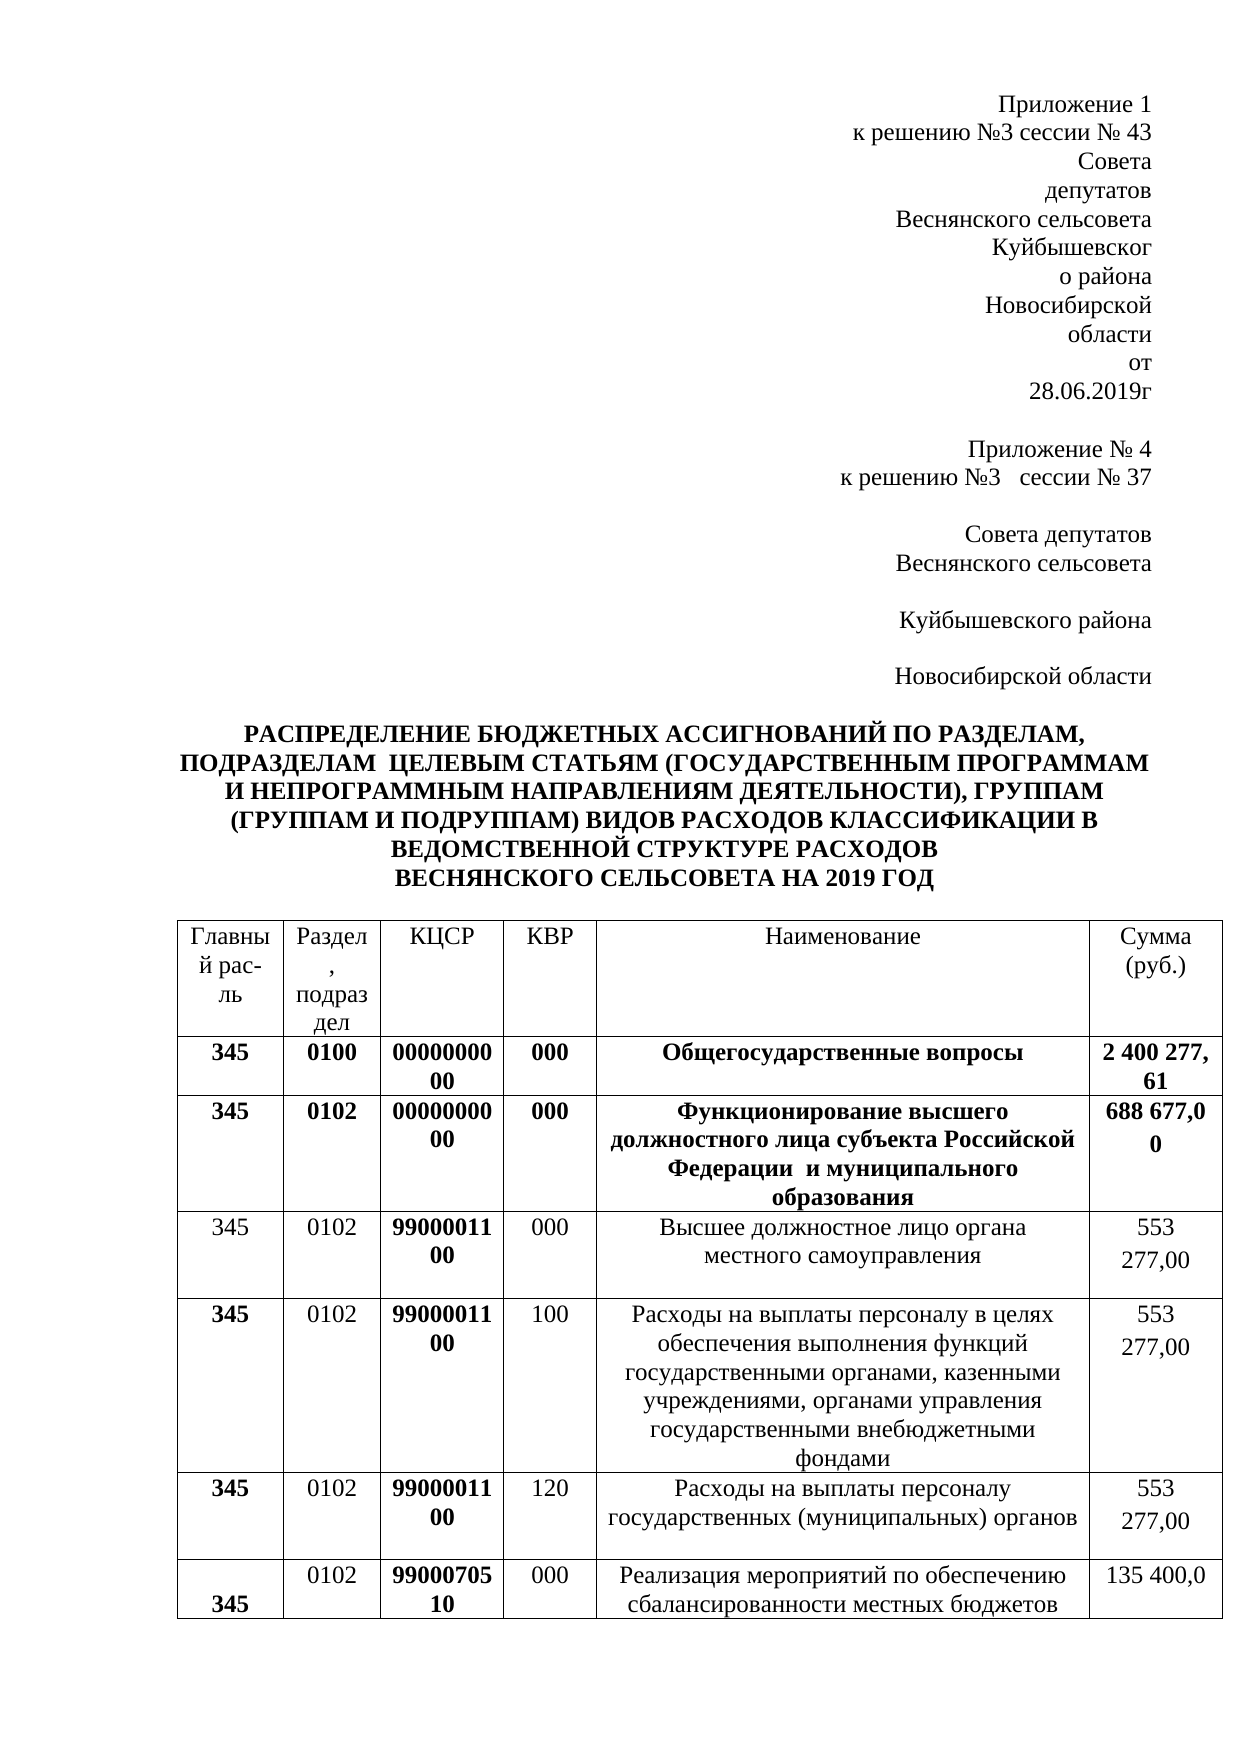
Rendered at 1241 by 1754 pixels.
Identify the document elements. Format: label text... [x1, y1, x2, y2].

table_cell 553 277,00 [1090, 1299, 1222, 1472]
table_cell 0102 [284, 1212, 380, 1298]
table_cell 345 [178, 1473, 283, 1559]
table_cell 100 [504, 1299, 596, 1472]
text Новосибирской области [177, 633, 1152, 690]
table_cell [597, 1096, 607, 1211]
table_cell 135 400,00 [1090, 1560, 1222, 1618]
text Приложение № 4 [177, 434, 1152, 462]
text Приложение 1 [177, 89, 1152, 117]
text Куйбышевского района [177, 232, 1152, 290]
text Совета депутатов [177, 491, 1152, 548]
table_cell 345 [178, 1212, 283, 1298]
table_cell 000 [504, 1212, 596, 1298]
table_cell 688 677,00 [1090, 1096, 1222, 1211]
table_cell 0102 [284, 1299, 380, 1472]
table_cell 0102 [284, 1560, 380, 1618]
text Веснянского сельсовета [177, 204, 1152, 232]
table_cell 553 277,00 [1090, 1473, 1222, 1559]
table_cell 120 [504, 1473, 596, 1559]
table_cell Общегосударственные вопросы [597, 1037, 1089, 1095]
text Веснянского сельсовета [177, 548, 1152, 577]
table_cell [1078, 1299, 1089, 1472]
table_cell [597, 1473, 1089, 1559]
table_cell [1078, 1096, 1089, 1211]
table_header КЦСР [381, 921, 503, 1036]
text РАСПРЕДЕЛЕНИЕ БЮДЖЕТНЫХ АССИГНОВАНИЙ ПО РАЗДЕЛАМ, ПОДРАЗДЕЛАМ ЦЕЛЕВЫМ СТАТЬЯМ (ГОСУДАРСТВЕННЫМ ПРОГРАММАМ И НЕПРОГРАММНЫМ НАПРАВЛЕНИЯМ ДЕЯТЕЛЬНОСТИ), ГРУППАМ (ГРУППАМ И ПОДРУППАМ) ВИДОВ РАСХОДОВ КЛАССИФИКАЦИИ В ВЕДОМСТВЕННОЙ СТРУКТУРЕ РАСХОДОВ [177, 719, 1152, 863]
table_cell 345 [178, 1037, 283, 1095]
table_cell 345 [178, 1299, 283, 1472]
text Куйбышевского района [177, 577, 1152, 633]
text от 28.06.2019г [177, 347, 1152, 405]
table_cell 345 [178, 1096, 283, 1211]
table_cell 0102 [284, 1096, 380, 1211]
table_header Сумма (руб.) [1090, 921, 1222, 1036]
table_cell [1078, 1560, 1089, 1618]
table_cell 9900001100 [381, 1212, 503, 1298]
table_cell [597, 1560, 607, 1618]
table_cell 0000000000 [381, 1096, 503, 1211]
table_header Главный рас-ль [178, 921, 283, 1036]
table_cell 000 [504, 1096, 596, 1211]
table_cell Высшее должностное лицо органа местного самоуправления [597, 1212, 1089, 1298]
table_cell 9900001100 [381, 1473, 503, 1559]
text Новосибирской области [177, 290, 1152, 347]
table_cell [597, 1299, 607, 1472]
table_cell 000 [504, 1037, 596, 1095]
table_cell 0102 [284, 1473, 380, 1559]
text к решению №3 сессии № 37 [177, 462, 1152, 491]
table_header Наименование [597, 921, 1089, 1036]
text Совета депутатов [177, 146, 1152, 204]
table_cell 0100 [284, 1037, 380, 1095]
text к решению №3 сессии № 43 [177, 117, 1152, 146]
table_cell 553 277,00 [1090, 1212, 1222, 1298]
table_cell 000 [504, 1560, 596, 1618]
text ВЕСНЯНСКОГО СЕЛЬСОВЕТА НА 2019 ГОД [177, 863, 1152, 891]
table_header КВР [504, 921, 596, 1036]
table_cell 9900001100 [381, 1299, 503, 1472]
